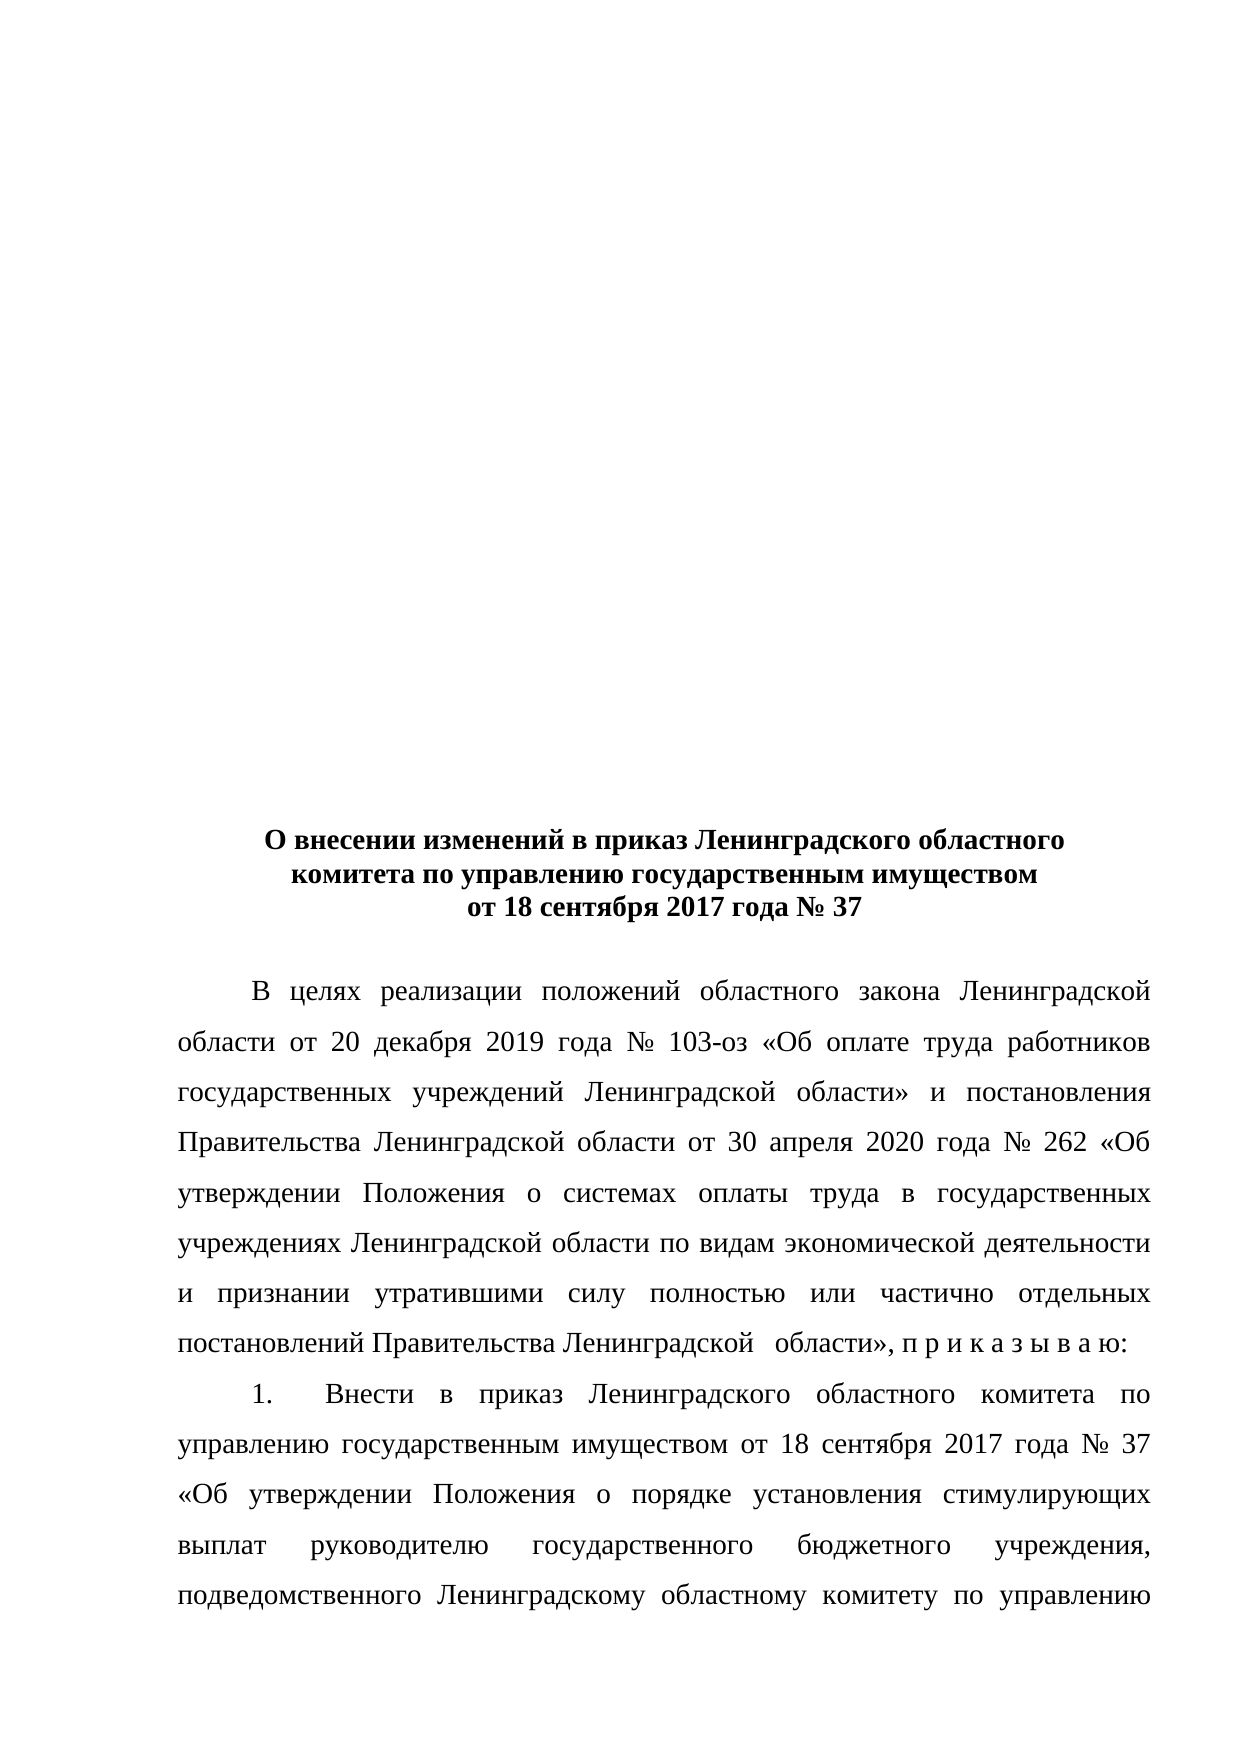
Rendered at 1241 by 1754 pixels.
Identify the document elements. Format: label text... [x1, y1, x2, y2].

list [177, 1376, 1152, 1611]
text О внесении изменений в приказ Ленинградского областного [177, 822, 1152, 856]
text В целях реализации положений областного закона Ленинградской области от 20 декабря 2019 года № 103-оз «Об оплате труда работников государственных учреждений Ленинградской области» и постановления Правительства Ленинградской области от 30 апреля 2020 года № 262 «Об утверждении Положения о системах оплаты труда в государственных учреждениях Ленинградской области по видам экономической деятельности и признании утратившими силу полностью или частично отдельных постановлений Правительства Ленинградской области», п р и к а з ы в а ю: [177, 973, 1152, 1359]
text комитета по управлению государственным имуществом [177, 856, 1152, 889]
text от 18 сентября 2017 года № 37 [177, 889, 1152, 923]
